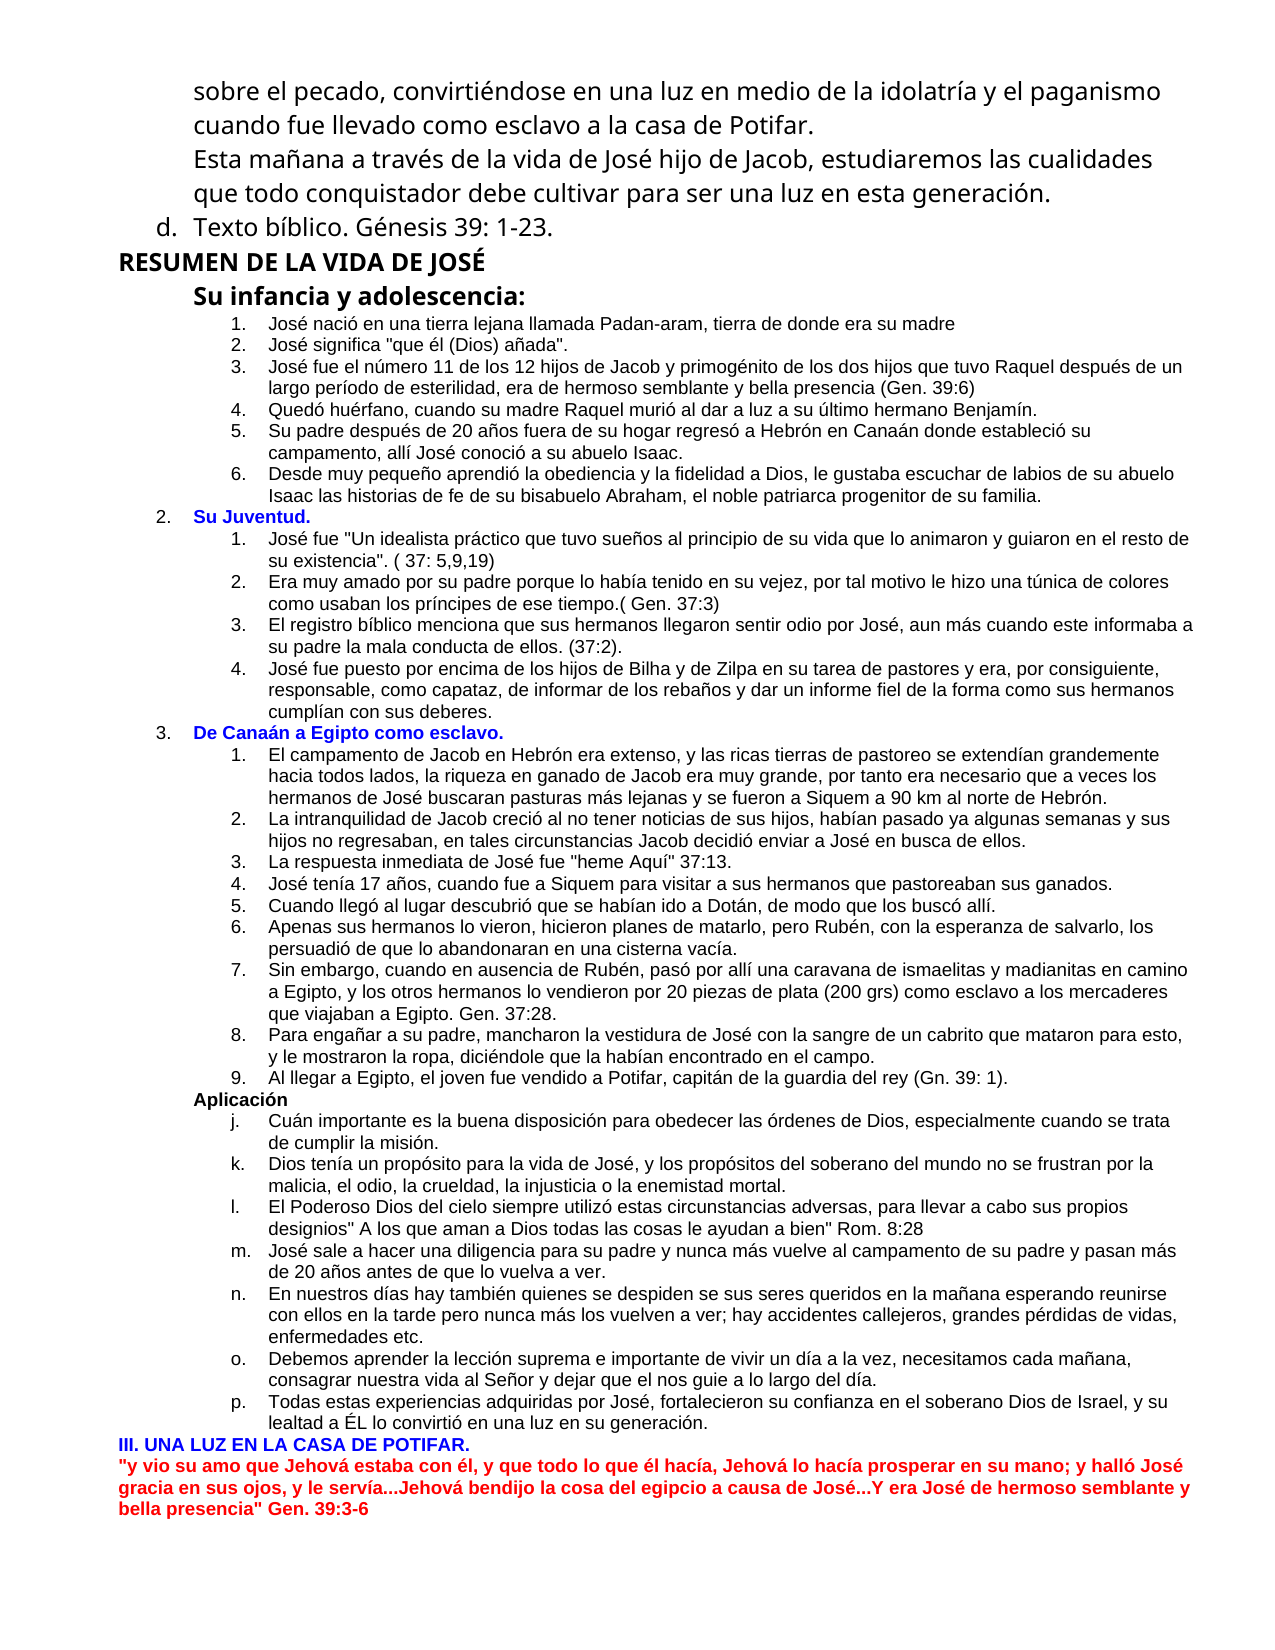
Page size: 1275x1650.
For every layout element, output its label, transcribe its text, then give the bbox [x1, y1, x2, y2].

list Su padre después de 20 años fuera de su hogar regresó a Hebrón en Canaán donde estableció su campamento, allí José conoció a su abuelo Isaac. [231, 420, 1196, 463]
list Dios tenía un propósito para la vida de José, y los propósitos del soberano del mundo no se frustran por la malicia, el odio, la crueldad, la injusticia o la enemistad mortal. [231, 1153, 1196, 1196]
list Cuando llegó al lugar descubrió que se habían ido a Dotán, de modo que los buscó allí. [231, 894, 1196, 916]
list La intranquilidad de Jacob creció al no tener noticias de sus hijos, habían pasado ya algunas semanas y sus hijos no regresaban, en tales circunstancias Jacob decidió enviar a José en busca de ellos. [231, 808, 1196, 851]
list Desde muy pequeño aprendió la obediencia y la fidelidad a Dios, le gustaba escuchar de labios de su abuelo Isaac las historias de fe de su bisabuelo Abraham, el noble patriarca progenitor de su familia. [231, 463, 1196, 506]
list Para engañar a su padre, mancharon la vestidura de José con la sangre de un cabrito que mataron para esto, y le mostraron la ropa, diciéndole que la habían encontrado en el campo. [231, 1024, 1196, 1067]
list Texto bíblico. Génesis 39: 1-23. [156, 210, 1196, 244]
text Su infancia y adolescencia: [193, 278, 1196, 312]
list De Canaán a Egipto como esclavo. [156, 722, 1196, 743]
list Todas estas experiencias adquiridas por José, fortalecieron su confianza en el soberano Dios de Israel, y su lealtad a ÉL lo convirtió en una luz en su generación. [231, 1390, 1196, 1433]
list El campamento de Jacob en Hebrón era extenso, y las ricas tierras de pastoreo se extendían grandemente hacia todos lados, la riqueza en ganado de Jacob era muy grande, por tanto era necesario que a veces los hermanos de José buscaran pasturas más lejanas y se fueron a Siquem a 90 km al norte de Hebrón. [231, 743, 1196, 808]
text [193, 74, 1196, 142]
list José significa "que él (Dios) añada". [231, 334, 1196, 355]
list José sale a hacer una diligencia para su padre y nunca más vuelve al campamento de su padre y pasan más de 20 años antes de que lo vuelva a ver. [231, 1239, 1196, 1283]
text III. UNA LUZ EN LA CASA DE POTIFAR. [118, 1433, 1196, 1455]
list El Poderoso Dios del cielo siempre utilizó estas circunstancias adversas, para llevar a cabo sus propios designios" A los que aman a Dios todas las cosas le ayudan a bien" Rom. 8:28 [231, 1196, 1196, 1239]
list José nació en una tierra lejana llamada Padan-aram, tierra de donde era su madre [231, 312, 1196, 334]
list Cuán importante es la buena disposición para obedecer las órdenes de Dios, especialmente cuando se trata de cumplir la misión. [231, 1110, 1196, 1153]
list Era muy amado por su padre porque lo había tenido en su vejez, por tal motivo le hizo una túnica de colores como usaban los príncipes de ese tiempo.( Gen. 37:3) [231, 571, 1196, 614]
list José fue puesto por encima de los hijos de Bilha y de Zilpa en su tarea de pastores y era, por consiguiente, responsable, como capataz, de informar de los rebaños y dar un informe fiel de la forma como sus hermanos cumplían con sus deberes. [231, 657, 1196, 722]
list José fue el número 11 de los 12 hijos de Jacob y primogénito de los dos hijos que tuvo Raquel después de un largo período de esterilidad, era de hermoso semblante y bella presencia (Gen. 39:6) [231, 355, 1196, 398]
list Apenas sus hermanos lo vieron, hicieron planes de matarlo, pero Rubén, con la esperanza de salvarlo, los persuadió de que lo abandonaran en una cisterna vacía. [231, 916, 1196, 959]
text "y vio su amo que Jehová estaba con él, y que todo lo que él hacía, Jehová lo hacía prosperar en su mano; y halló José gracia en sus ojos, y le servía...Jehová bendijo la cosa del egipcio a causa de José...Y era José de hermoso semblante y bella presencia" Gen. 39:3-6 [118, 1455, 1196, 1520]
list En nuestros días hay también quienes se despiden se sus seres queridos en la mañana esperando reunirse con ellos en la tarde pero nunca más los vuelven a ver; hay accidentes callejeros, grandes pérdidas de vidas, enfermedades etc. [231, 1283, 1196, 1347]
list El registro bíblico menciona que sus hermanos llegaron sentir odio por José, aun más cuando este informaba a su padre la mala conducta de ellos. (37:2). [231, 614, 1196, 657]
list Debemos aprender la lección suprema e importante de vivir un día a la vez, necesitamos cada mañana, consagrar nuestra vida al Señor y dejar que el nos guie a lo largo del día. [231, 1347, 1196, 1390]
list Al llegar a Egipto, el joven fue vendido a Potifar, capitán de la guardia del rey (Gn. 39: 1). [231, 1067, 1196, 1088]
text RESUMEN DE LA VIDA DE JOSÉ [118, 244, 1196, 278]
list Sin embargo, cuando en ausencia de Rubén, pasó por allí una caravana de ismaelitas y madianitas en camino a Egipto, y los otros hermanos lo vendieron por 20 piezas de plata (200 grs) como esclavo a los mercaderes que viajaban a Egipto. Gen. 37:28. [231, 959, 1196, 1024]
list La respuesta inmediata de José fue "heme Aquí" 37:13. [231, 851, 1196, 873]
list José fue "Un idealista práctico que tuvo sueños al principio de su vida que lo animaron y guiaron en el resto de su existencia". ( 37: 5,9,19) [231, 528, 1196, 571]
text Aplicación [193, 1088, 1196, 1110]
list José tenía 17 años, cuando fue a Siquem para visitar a sus hermanos que pastoreaban sus ganados. [231, 873, 1196, 894]
list Su Juventud. [156, 506, 1196, 528]
text Esta mañana a través de la vida de José hijo de Jacob, estudiaremos las cualidades que todo conquistador debe cultivar para ser una luz en esta generación. [193, 142, 1196, 210]
list Quedó huérfano, cuando su madre Raquel murió al dar a luz a su último hermano Benjamín. [231, 398, 1196, 420]
